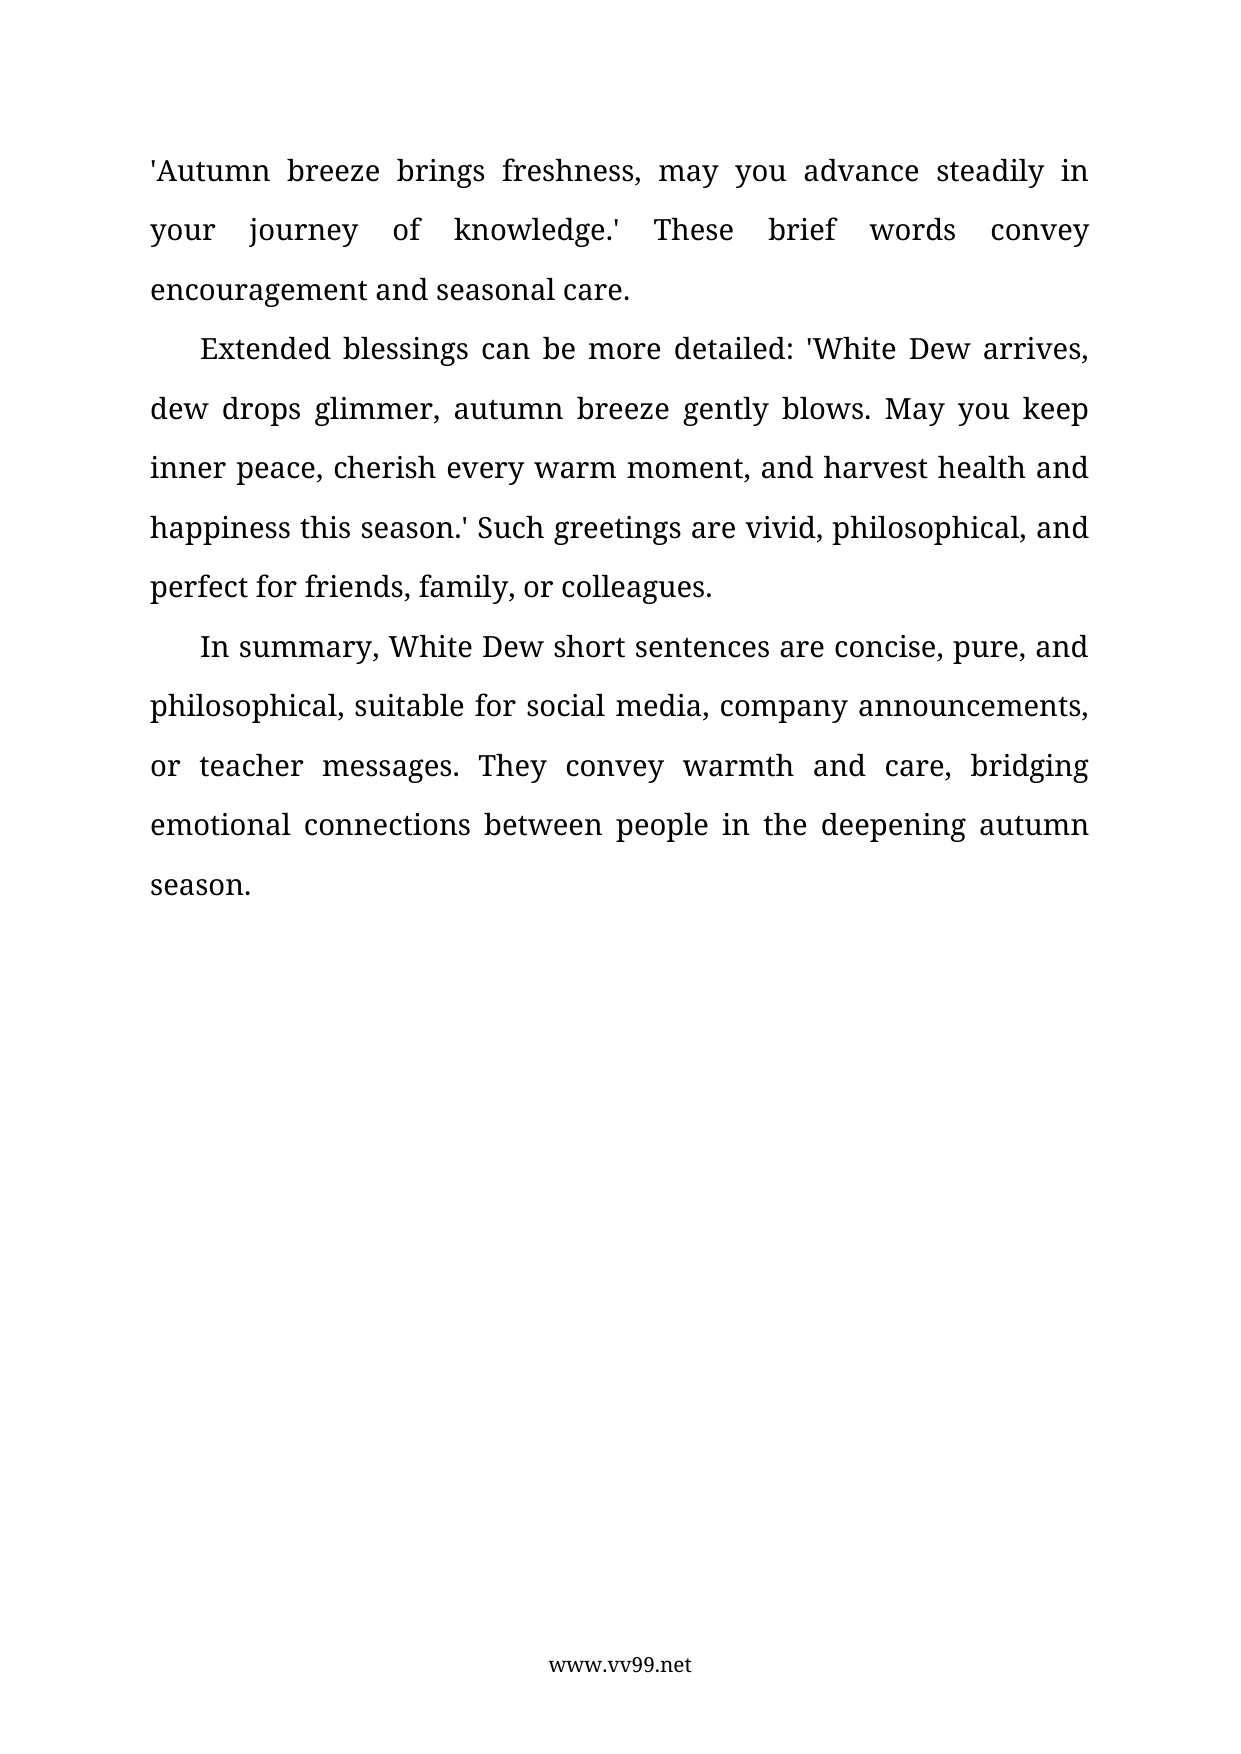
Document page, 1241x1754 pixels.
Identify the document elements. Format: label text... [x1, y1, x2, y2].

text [150, 150, 1090, 309]
text In summary, White Dew short sentences are concise, pure, and philosophical, suitable for social media, company announcements, or teacher messages. They convey warmth and care, bridging emotional connections between people in the deepening autumn season. [150, 626, 1090, 903]
text Extended blessings can be more detailed: 'White Dew arrives, dew drops glimmer, autumn breeze gently blows. May you keep inner peace, cherish every warm moment, and harvest health and happiness this season.' Such greetings are vivid, philosophical, and perfect for friends, family, or colleagues. [150, 328, 1090, 606]
